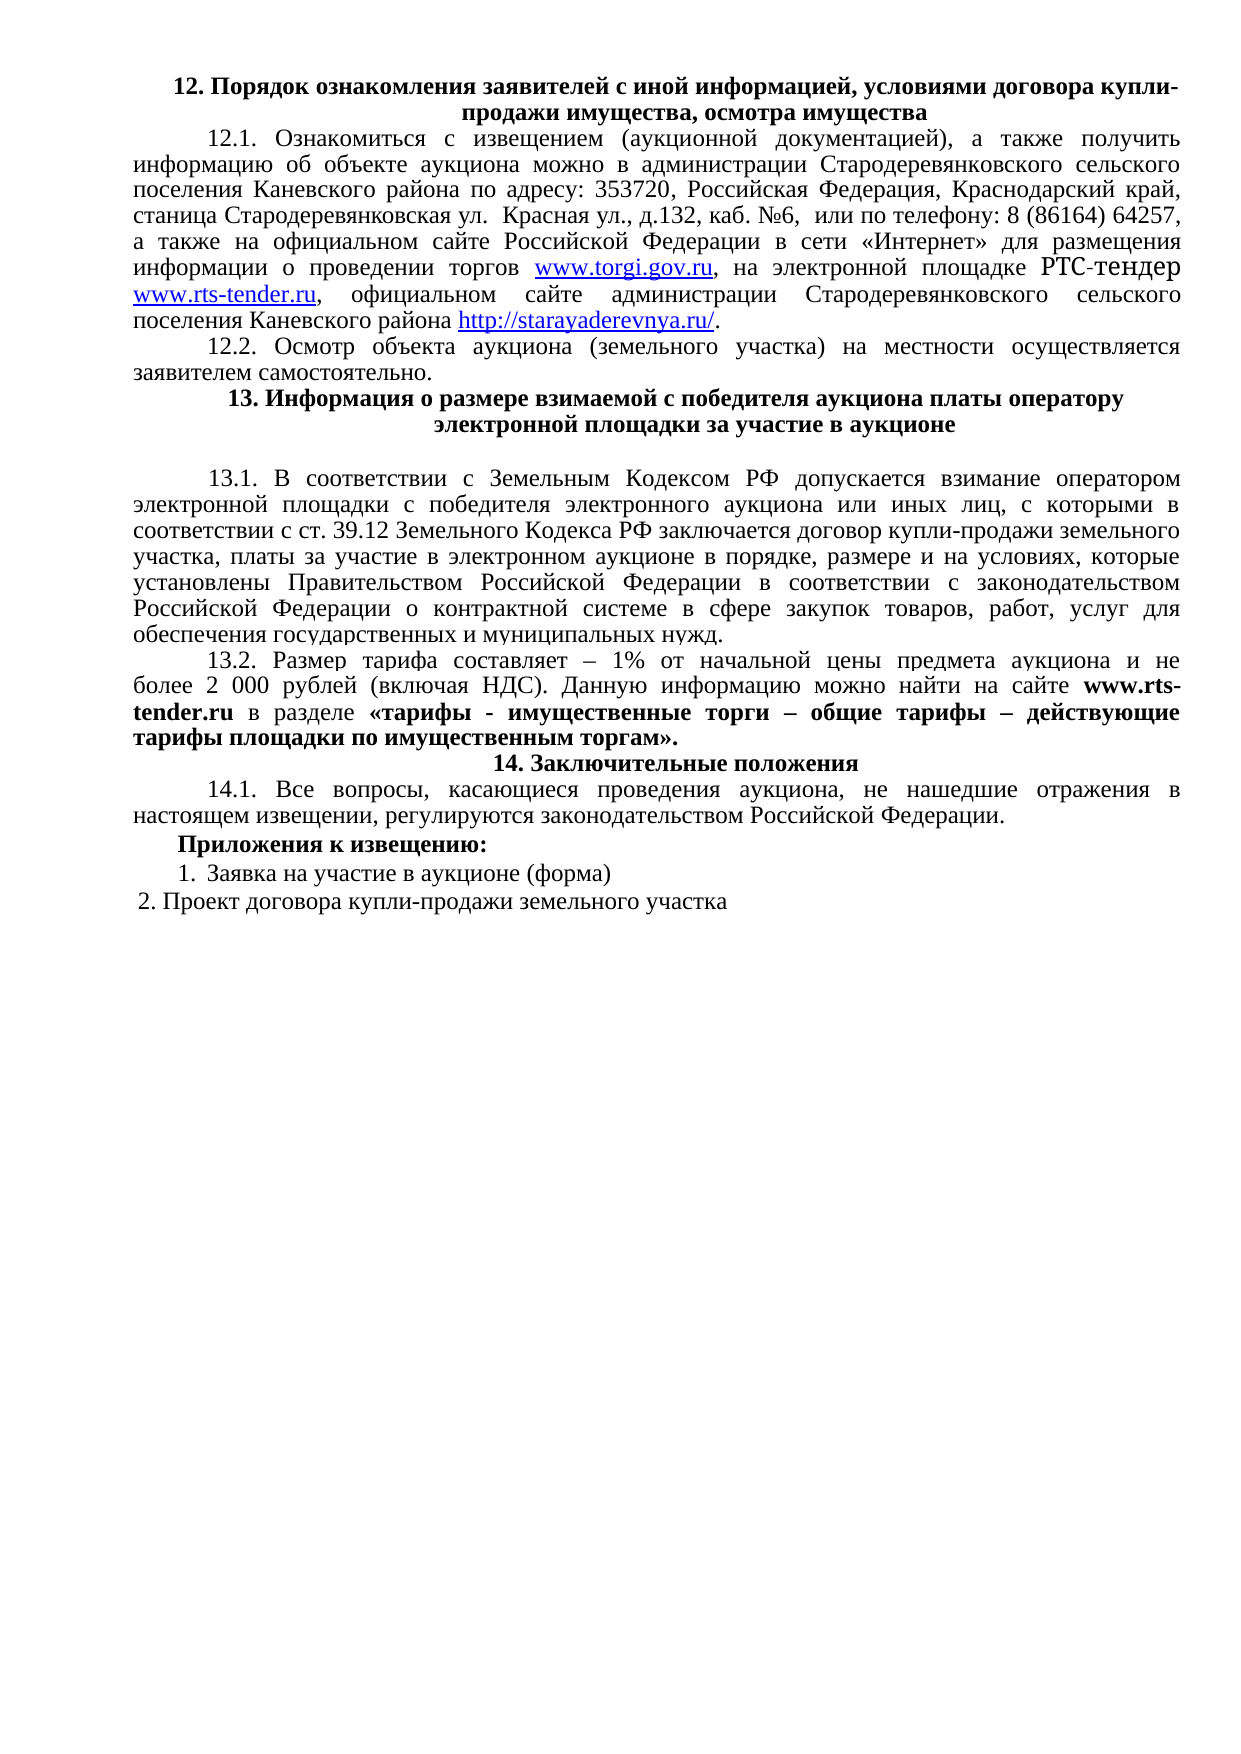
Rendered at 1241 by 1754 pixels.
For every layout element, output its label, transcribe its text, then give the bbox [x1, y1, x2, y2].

text Приложения к извещению: [133, 829, 1181, 858]
list Заключительные положения [170, 751, 1181, 777]
list Порядок ознакомления заявителей с иной информацией, условиями договора купли-продажи имущества, осмотра имущества [170, 74, 1181, 126]
text 12.2. Осмотр объекта аукциона (земельного участка) на местности осуществляется заявителем самостоятельно. [133, 334, 1181, 386]
list Проект договора купли-продажи земельного участка [133, 886, 1181, 915]
text 13.2. Размер тарифа составляет – 1% от начальной цены предмета аукциона и не более 2 000 рублей (включая НДС). Данную информацию можно найти на сайте www.rts-tender.ru в разделе «тарифы - имущественные торги – общие тарифы – действующие тарифы площадки по имущественным торгам». [133, 674, 1181, 751]
text 13.1. В соответствии с Земельным Кодексом РФ допускается взимание оператором электронной площадки с победителя электронного аукциона или иных лиц, с которыми в соответствии с ст. 39.12 Земельного Кодекса РФ заключается договор купли-продажи земельного участка, платы за участие в электронном аукционе в порядке, размере и на условиях, которые установлены Правительством Российской Федерации в соответствии с законодательством Российской Федерации о контрактной системе в сфере закупок товаров, работ, услуг для обеспечения государственных и муниципальных нужд. [133, 466, 1181, 648]
text 12.1. Ознакомиться с извещением (аукционной документацией), а также получить информацию об объекте аукциона можно в администрации Стародеревянковского сельского поселения Каневского района по адресу: 353720, Российская Федерация, Краснодарский край, станица Стародеревянковская ул. Красная ул., д.132, каб. №6, или по телефону: 8 (86164) 64257, а также на официальном сайте Российской Федерации в сети «Интернет» для размещения информации о проведении торгов www.torgi.gov.ru, на электронной площадке РТС-тендер www.rts-tender.ru, официальном сайте администрации Стародеревянковского сельского поселения Каневского района http://starayaderevnya.ru/. [133, 126, 1181, 334]
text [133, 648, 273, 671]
text 14.1. Все вопросы, касающиеся проведения аукциона, не нашедшие отражения в настоящем извещении, регулируются законодательством Российской Федерации. [133, 777, 1181, 829]
list Информация о размере взимаемой с победителя аукциона платы оператору электронной площадки за участие в аукционе [170, 386, 1181, 437]
list Заявка на участие в аукционе (форма) [133, 858, 1181, 886]
